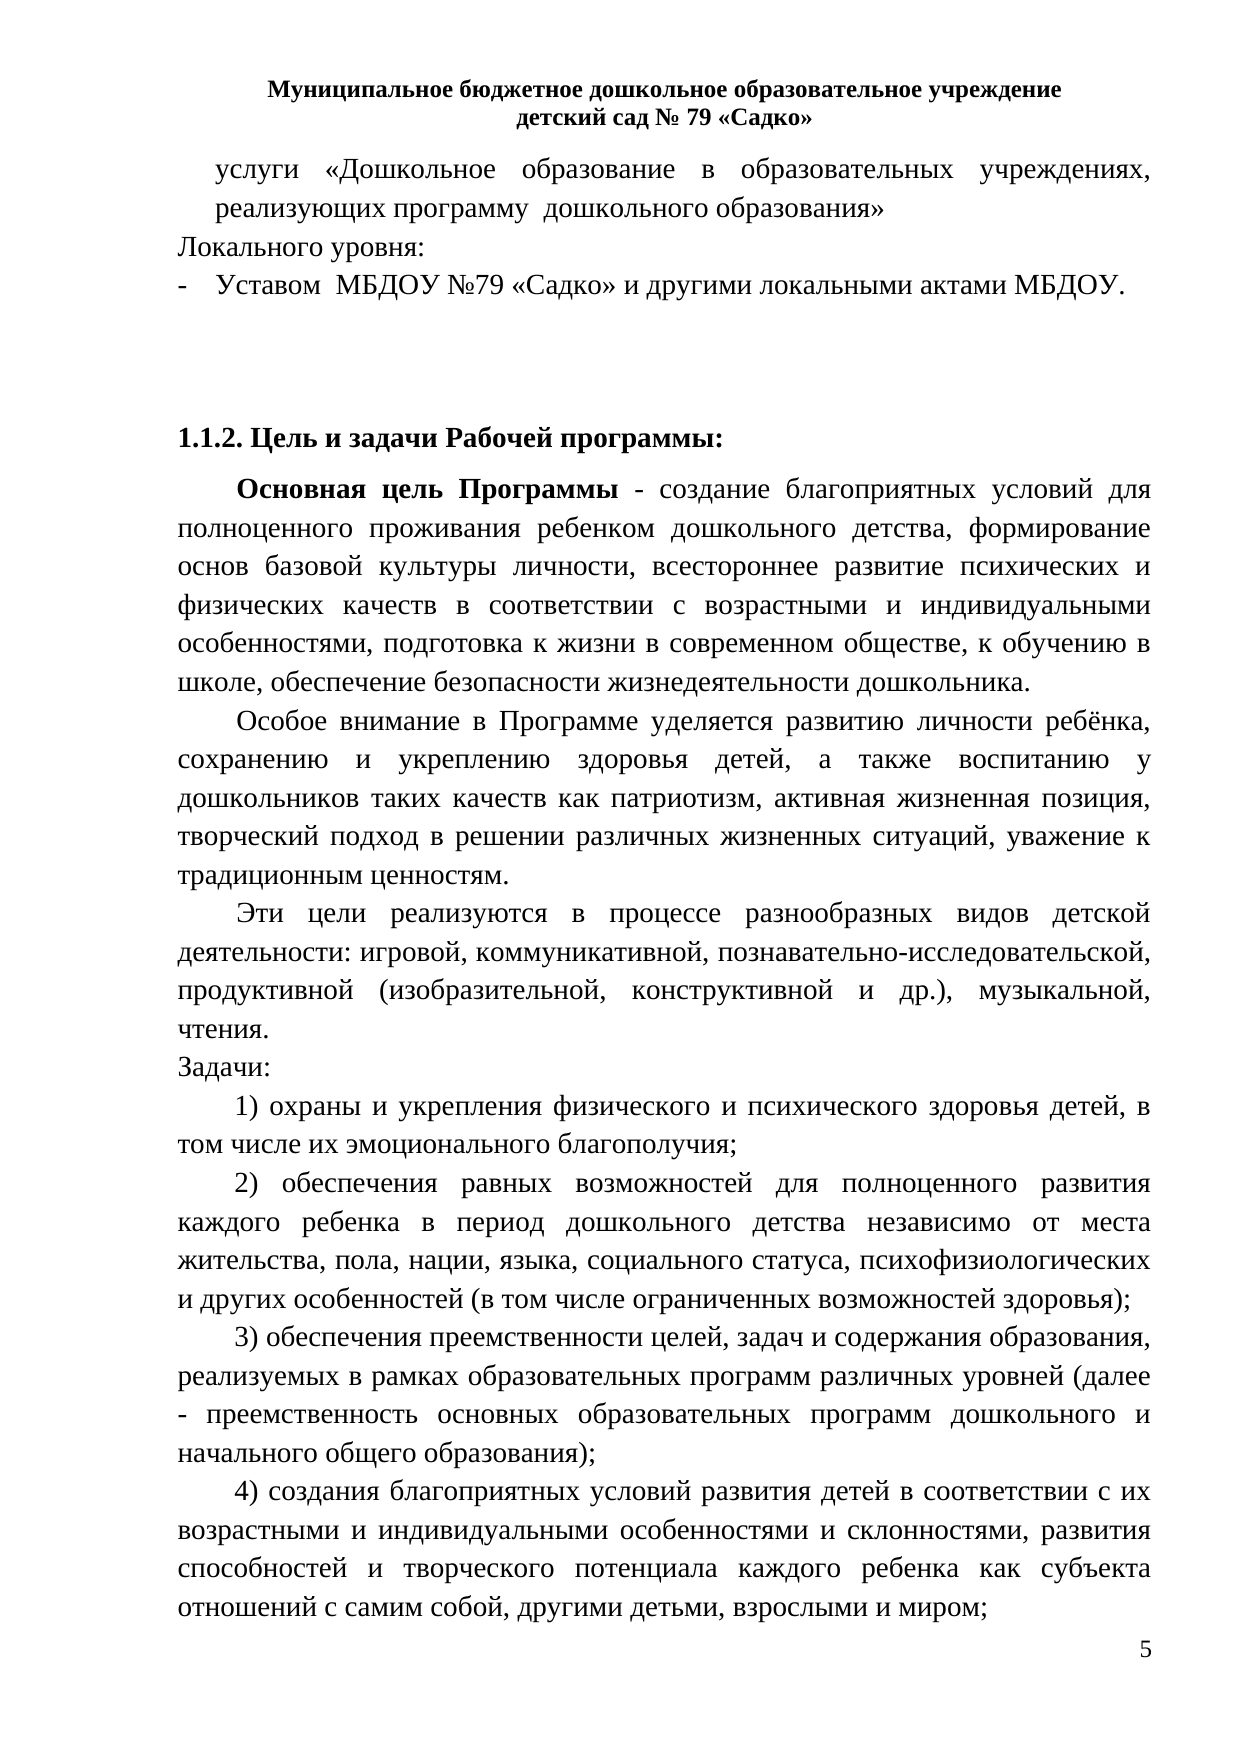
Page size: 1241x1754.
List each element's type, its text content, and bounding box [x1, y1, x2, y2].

text 4) создания благоприятных условий развития детей в соответствии с их возрастными и индивидуальными особенностями и склонностями, развития способностей и творческого потенциала каждого ребенка как субъекта отношений с самим собой, другими детьми, взрослыми и миром; [177, 1473, 1152, 1623]
text Локального уровня: [177, 229, 1152, 262]
list Уставом МБДОУ №79 «Садко» и другими локальными актами МБДОУ. [177, 267, 1152, 301]
text 3) обеспечения преемственности целей, задач и содержания образования, реализуемых в рамках образовательных программ различных уровней (далее - преемственность основных образовательных программ дошкольного и начального общего образования); [177, 1319, 1152, 1468]
text Особое внимание в Программе уделяется развитию личности ребёнка, сохранению и укреплению здоровья детей, а также воспитанию у дошкольников таких качеств как патриотизм, активная жизненная позиция, творческий подход в решении различных жизненных ситуаций, уважение к традиционным ценностям. [177, 703, 1152, 890]
text Основная цель Программы - создание благоприятных условий для полноценного проживания ребенком дошкольного детства, формирование основ базовой культуры личности, всестороннее развитие психических и физических качеств в соответствии с возрастными и индивидуальными особенностями, подготовка к жизни в современном обществе, к обучению в школе, обеспечение безопасности жизнедеятельности дошкольника. [177, 471, 1152, 698]
text 1.1.2. Цель и задачи Рабочей программы: [177, 420, 1152, 454]
text Эти цели реализуются в процессе разнообразных видов детской деятельности: игровой, коммуникативной, познавательно-исследовательской, продуктивной (изобразительной, конструктивной и др.), музыкальной, чтения. [177, 895, 1152, 1044]
text 1) охраны и укрепления физического и психического здоровья детей, в том числе их эмоционального благополучия; [177, 1088, 1152, 1160]
text 2) обеспечения равных возможностей для полноценного развития каждого ребенка в период дошкольного детства независимо от места жительства, пола, нации, языка, социального статуса, психофизиологических и других особенностей (в том числе ограниченных возможностей здоровья); [177, 1165, 1152, 1314]
text Задачи: [177, 1049, 1152, 1083]
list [177, 152, 1152, 224]
